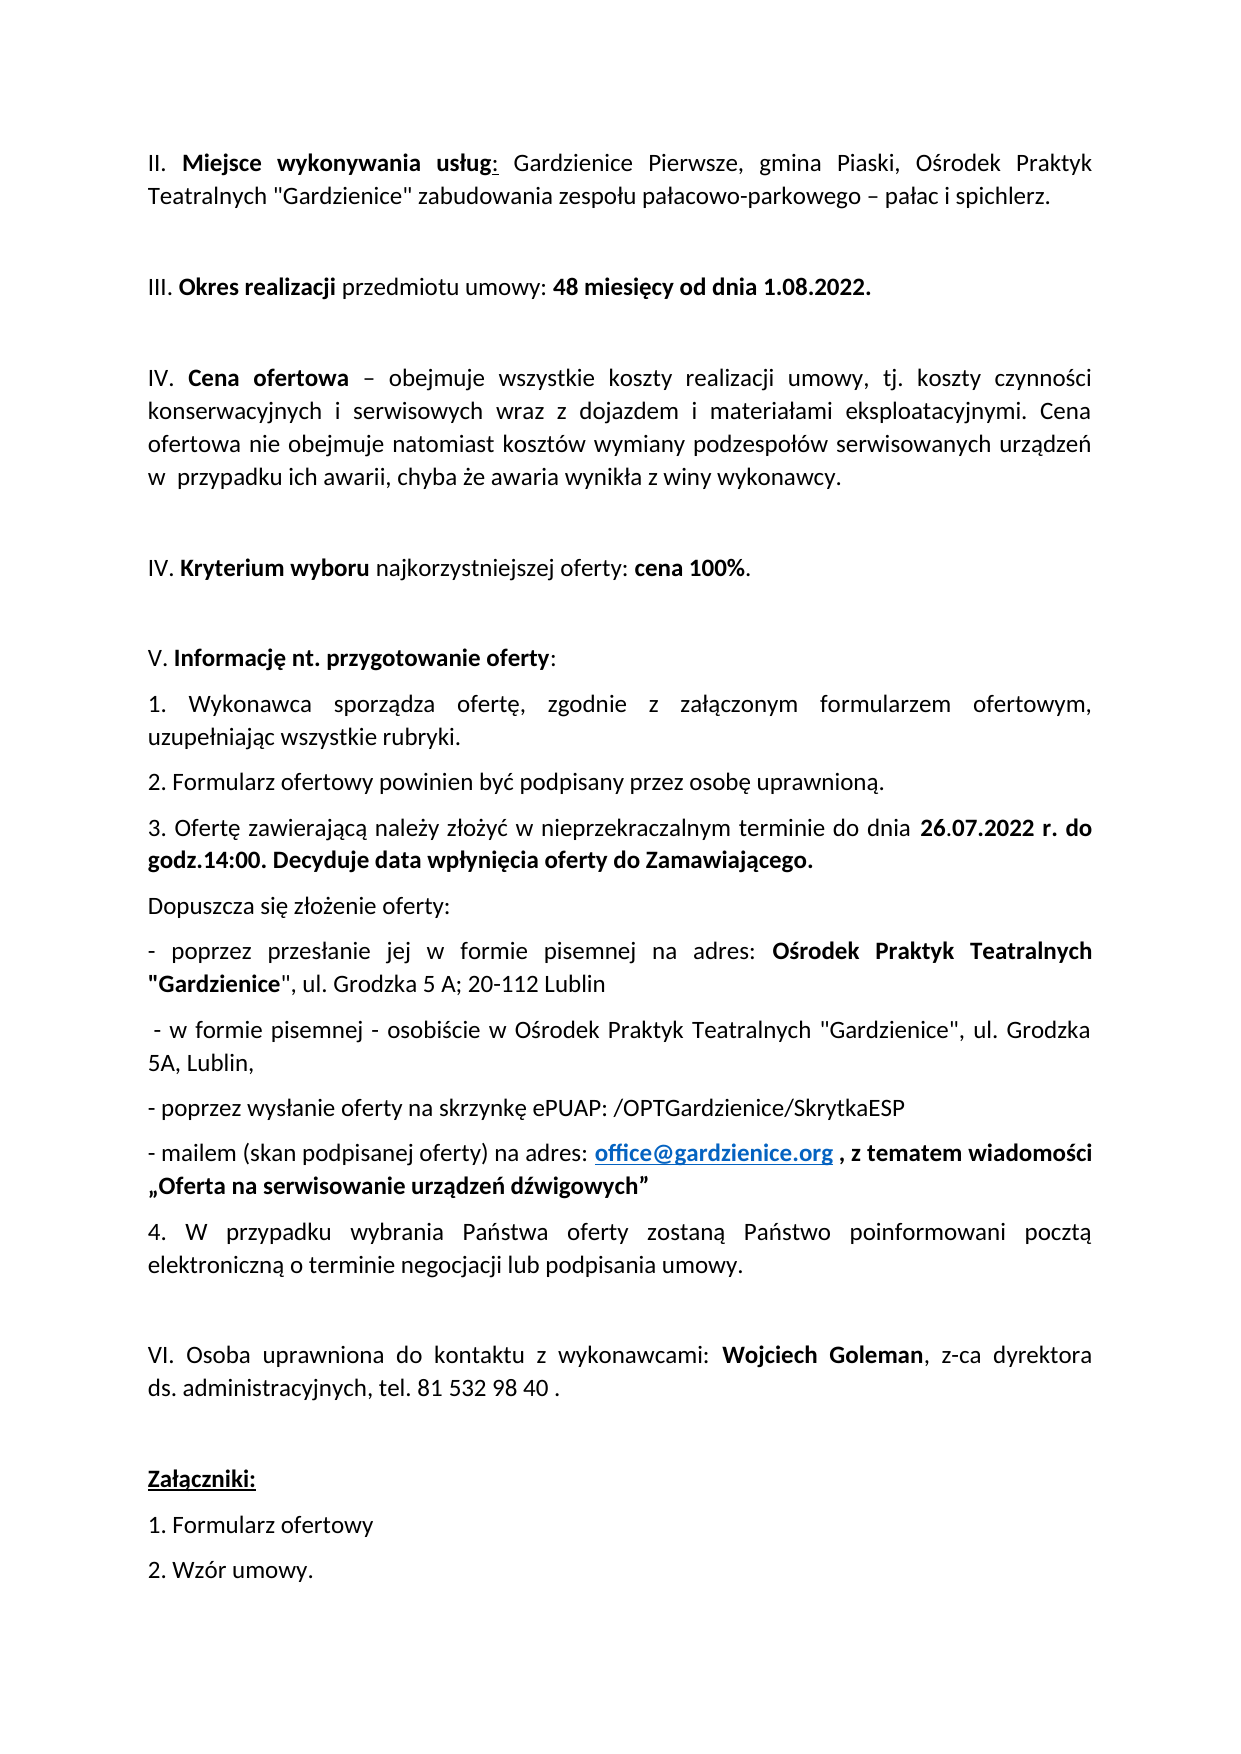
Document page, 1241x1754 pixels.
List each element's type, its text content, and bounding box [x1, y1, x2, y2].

text - poprzez przesłanie jej w formie pisemnej na adres: Ośrodek Praktyk Teatralnych "Gardzienice", ul. Grodzka 5 A; 20-112 Lublin [148, 936, 1093, 999]
text IV. Cena ofertowa – obejmuje wszystkie koszty realizacji umowy, tj. koszty czynności konserwacyjnych i serwisowych wraz z dojazdem i materiałami eksploatacyjnymi. Cena ofertowa nie obejmuje natomiast kosztów wymiany podzespołów serwisowanych urządzeń w przypadku ich awarii, chyba że awaria wynikła z winy wykonawcy. [148, 362, 1093, 491]
text VI. Osoba uprawniona do kontaktu z wykonawcami: Wojciech Goleman, z-ca dyrektora ds. administracyjnych, tel. 81 532 98 40 . [148, 1340, 1093, 1403]
text V. Informację nt. przygotowanie oferty: [148, 643, 1093, 673]
text II. Miejsce wykonywania usług: Gardzienice Pierwsze, gmina Piaski, Ośrodek Praktyk Teatralnych "Gardzienice" zabudowania zespołu pałacowo-parkowego – pałac i spichlerz. [148, 148, 1093, 211]
text III. Okres realizacji przedmiotu umowy: 48 miesięcy od dnia 1.08.2022. [148, 271, 1093, 302]
text 3. Ofertę zawierającą należy złożyć w nieprzekraczalnym terminie do dnia 26.07.2022 r. do godz.14:00. Decyduje data wpłynięcia oferty do Zamawiającego. [148, 812, 1093, 875]
text 2. Wzór umowy. [148, 1554, 1093, 1585]
text - poprzez wysłanie oferty na skrzynkę ePUAP: /OPTGardzienice/SkrytkaESP [148, 1092, 1093, 1123]
text - w formie pisemnej - osobiście w Ośrodek Praktyk Teatralnych "Gardzienice", ul. Grodzka 5A, Lublin, [148, 1014, 1093, 1077]
text - mailem (skan podpisanej oferty) na adres: office@gardzienice.org , z tematem wiadomości „Oferta na serwisowanie urządzeń dźwigowych” [148, 1138, 1093, 1201]
text 2. Formularz ofertowy powinien być podpisany przez osobę uprawnioną. [148, 766, 1093, 797]
text IV. Kryterium wyboru najkorzystniejszej oferty: cena 100%. [148, 552, 1093, 582]
text Dopuszcza się złożenie oferty: [148, 890, 1093, 921]
text 1. Formularz ofertowy [148, 1509, 1093, 1539]
text Załączniki: [148, 1463, 1093, 1494]
text 4. W przypadku wybrania Państwa oferty zostaną Państwo poinformowani pocztą elektroniczną o terminie negocjacji lub podpisania umowy. [148, 1216, 1093, 1279]
text 1. Wykonawca sporządza ofertę, zgodnie z załączonym formularzem ofertowym, uzupełniając wszystkie rubryki. [148, 688, 1093, 751]
